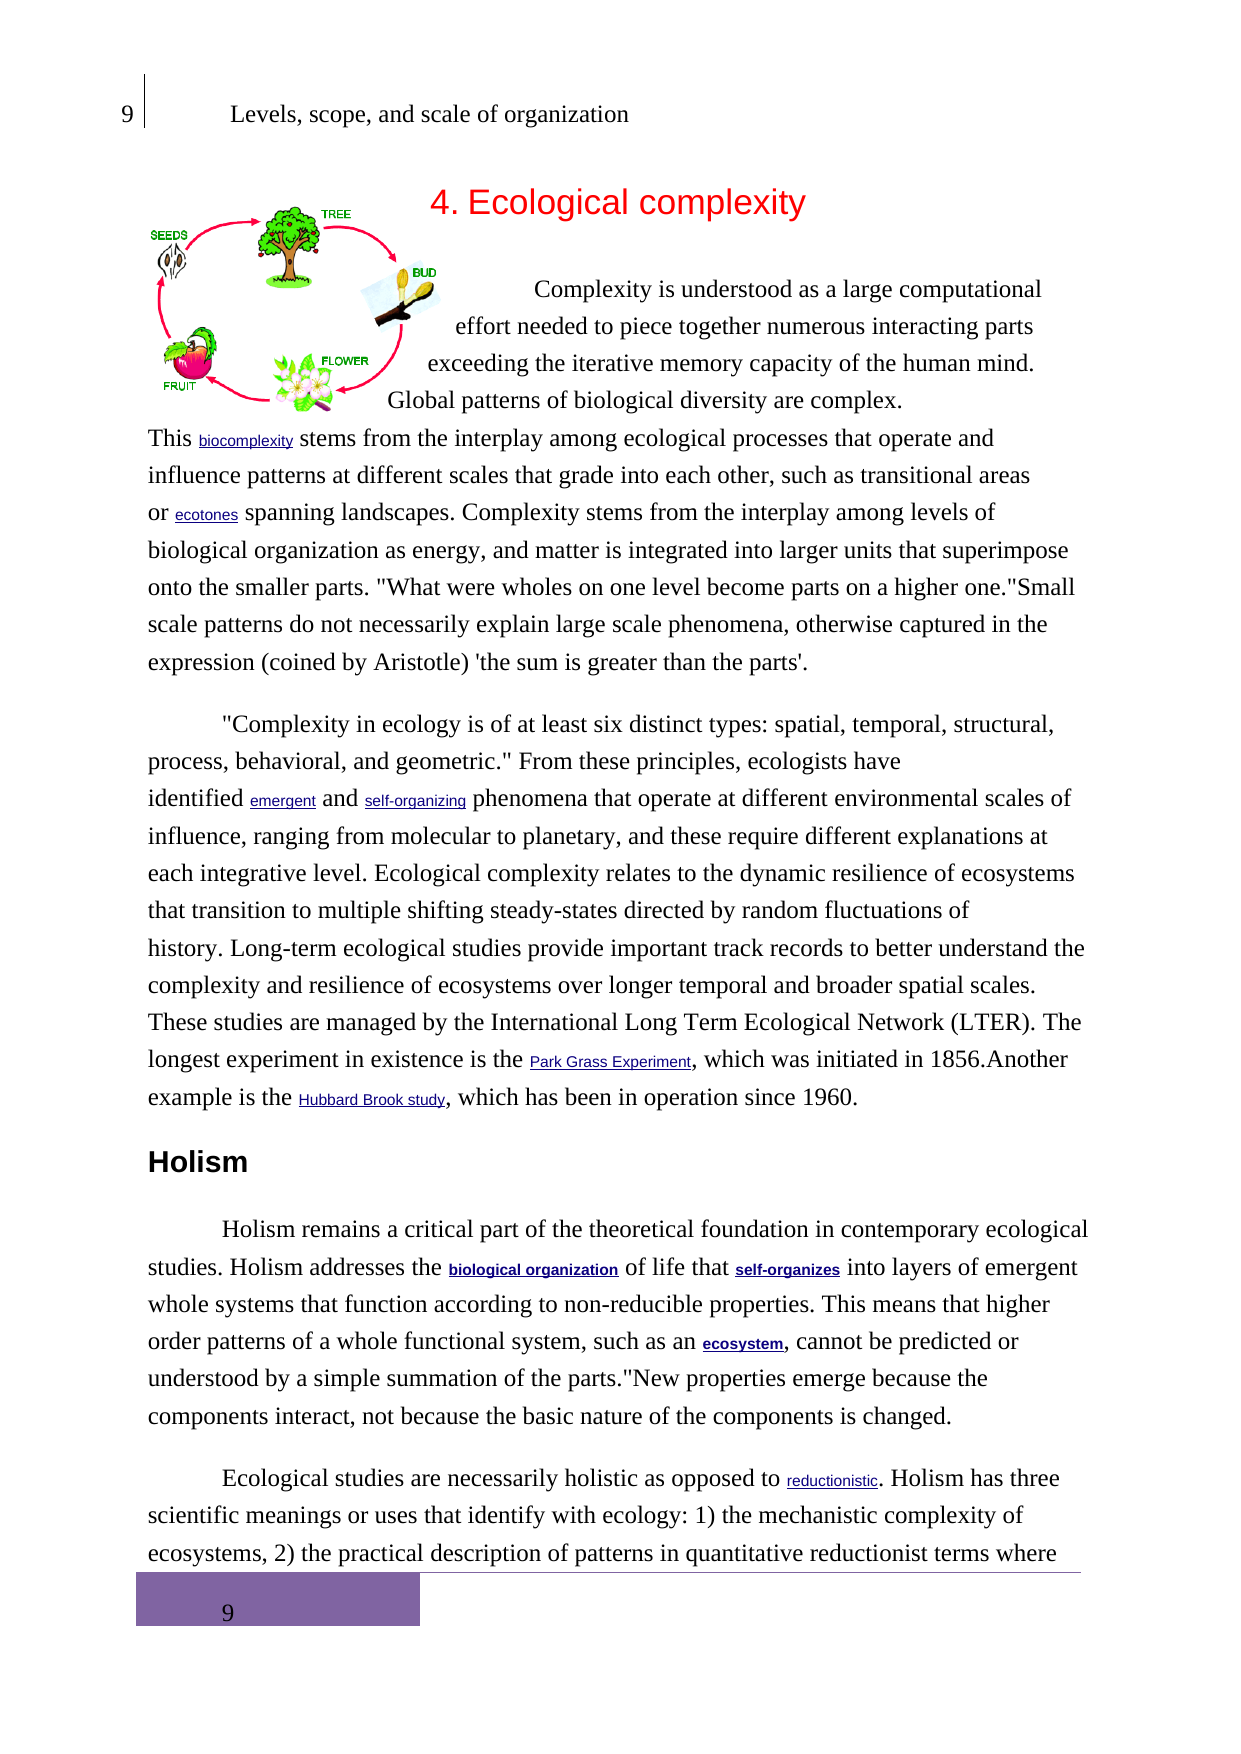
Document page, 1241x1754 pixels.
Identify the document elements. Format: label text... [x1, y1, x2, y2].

subtitle Ecological complexity [185, 181, 1092, 222]
subtitle Holism [148, 1144, 1092, 1179]
text "Complexity in ecology is of at least six distinct types: spatial, temporal, structural, process, behavioral, and geometric." From these principles, ecologists have identified emergent and self-organizing phenomena that operate at different environmental scales of influence, ranging from molecular to planetary, and these require different explanations at each integrative level. Ecological complexity relates to the dynamic resilience of ecosystems that transition to multiple shifting steady-states directed by random fluctuations of history. Long-term ecological studies provide important track records to better understand the complexity and resilience of ecosystems over longer temporal and broader spatial scales. These studies are managed by the International Long Term Ecological Network (LTER). The longest experiment in existence is the Park Grass Experiment, which was initiated in 1856.Another example is the Hubbard Brook study, which has been in operation since 1960. [148, 709, 1092, 1111]
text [148, 1463, 1092, 1566]
text Complexity is understood as a large computational effort needed to piece together numerous interacting parts exceeding the iterative memory capacity of the human mind. Global patterns of biological diversity are complex. This biocomplexity stems from the interplay among ecological processes that operate and influence patterns at different scales that grade into each other, such as transitional areas or ecotones spanning landscapes. Complexity stems from the interplay among levels of biological organization as energy, and matter is integrated into larger units that superimpose onto the smaller parts. "What were wholes on one level become parts on a higher one."Small scale patterns do not necessarily explain large scale phenomena, otherwise captured in the expression (coined by Aristotle) 'the sum is greater than the parts'. [148, 274, 1092, 675]
picture [150, 205, 442, 412]
text Holism remains a critical part of the theoretical foundation in contemporary ecological studies. Holism addresses the biological organization of life that self-organizes into layers of emergent whole systems that function according to non-reducible properties. This means that higher order patterns of a whole functional system, such as an ecosystem, cannot be predicted or understood by a simple summation of the parts."New properties emerge because the components interact, not because the basic nature of the components is changed. [148, 1214, 1092, 1429]
